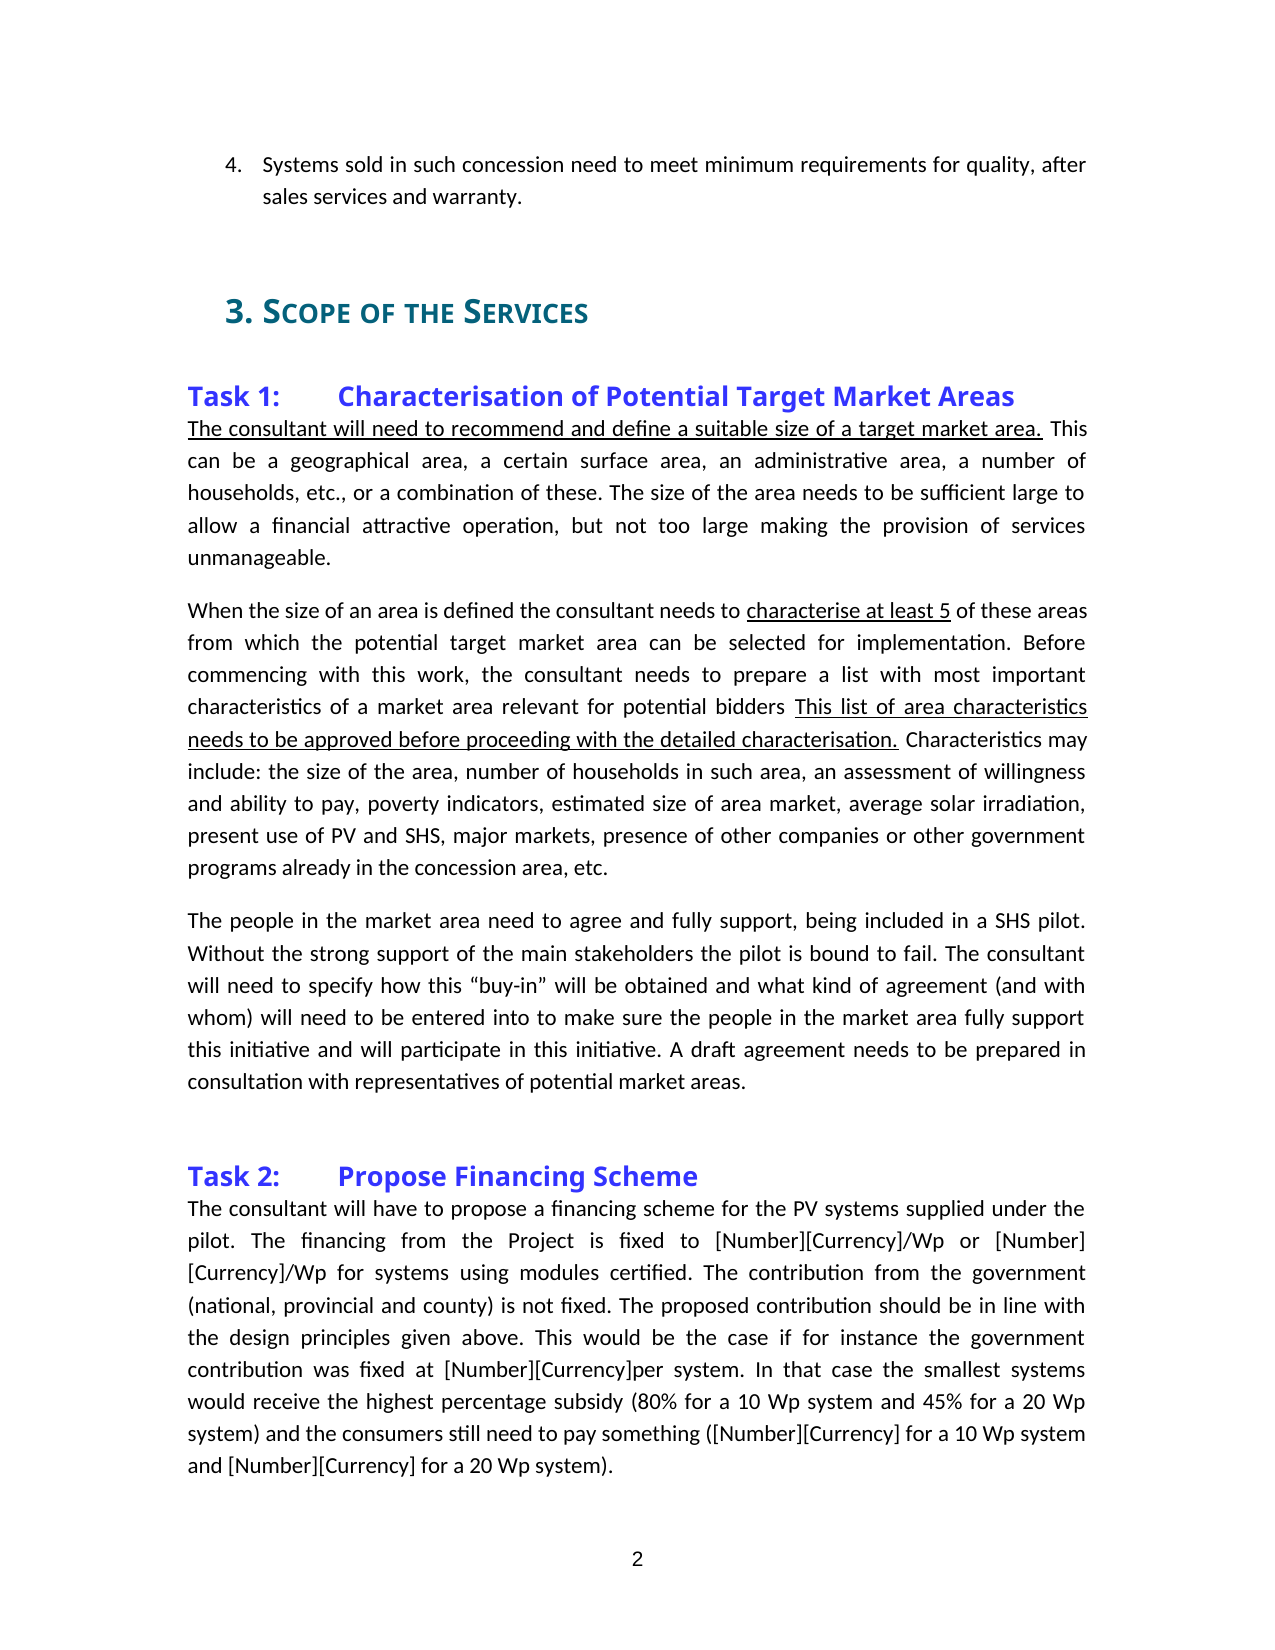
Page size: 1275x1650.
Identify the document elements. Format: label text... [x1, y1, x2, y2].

subtitle Task 1: Characterisation of Potential Target Market Areas [187, 377, 1087, 414]
subtitle Task 2: Propose Financing Scheme [187, 1157, 1087, 1194]
text The consultant will need to recommend and define a suitable size of a target market area. This can be a geographical area, a certain surface area, an administrative area, a number of households, etc., or a combination of these. The size of the area needs to be sufficient large to allow a financial attractive operation, but not too large making the provision of services unmanageable. [187, 414, 1087, 571]
text The people in the market area need to agree and fully support, being included in a SHS pilot. Without the strong support of the main stakeholders the pilot is bound to fail. The consultant will need to specify how this “buy-in” will be obtained and what kind of agreement (and with whom) will need to be entered into to make sure the people in the market area fully support this initiative and will participate in this initiative. A draft agreement needs to be prepared in consultation with representatives of potential market areas. [187, 906, 1087, 1095]
subtitle Scope of the Services [225, 288, 1087, 334]
list Systems sold in such concession need to meet minimum requirements for quality, after sales services and warranty. [225, 150, 1087, 210]
text When the size of an area is defined the consultant needs to characterise at least 5 of these areas from which the potential target market area can be selected for implementation. Before commencing with this work, the consultant needs to prepare a list with most important characteristics of a market area relevant for potential bidders This list of area characteristics needs to be approved before proceeding with the detailed characterisation. Characteristics may include: the size of the area, number of households in such area, an assessment of willingness and ability to pay, poverty indicators, estimated size of area market, average solar irradiation, present use of PV and SHS, major markets, presence of other companies or other government programs already in the concession area, etc. [187, 596, 1087, 881]
text The consultant will have to propose a financing scheme for the PV systems supplied under the pilot. The financing from the Project is fixed to [Number][Currency]/Wp or [Number][Currency]/Wp for systems using modules certified. The contribution from the government (national, provincial and county) is not fixed. The proposed contribution should be in line with the design principles given above. This would be the case if for instance the government contribution was fixed at [Number][Currency]per system. In that case the smallest systems would receive the highest percentage subsidy (80% for a 10 Wp system and 45% for a 20 Wp system) and the consumers still need to pay something ([Number][Currency] for a 10 Wp system and [Number][Currency] for a 20 Wp system). [187, 1194, 1087, 1480]
